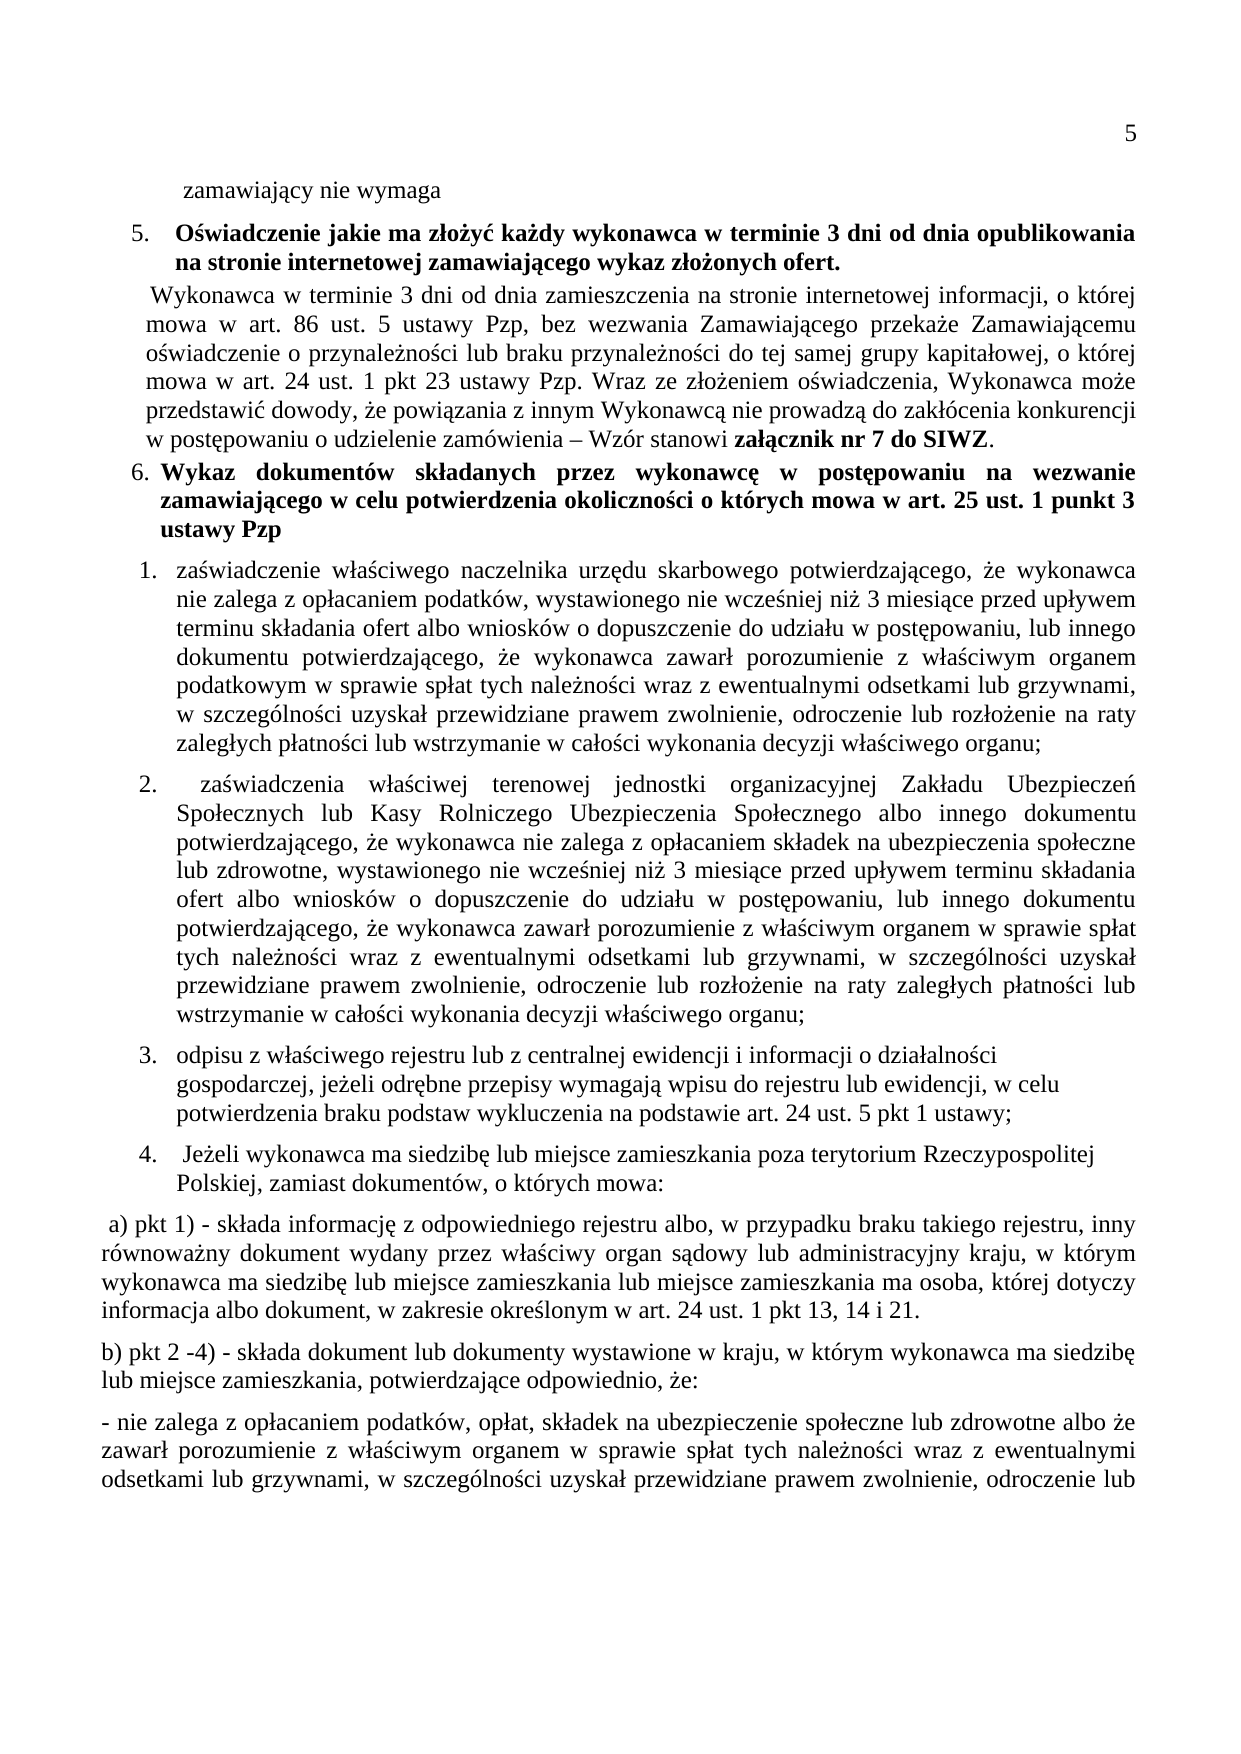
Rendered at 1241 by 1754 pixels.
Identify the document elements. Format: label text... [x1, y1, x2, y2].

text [101, 1407, 1137, 1493]
list Jeżeli wykonawca ma siedzibę lub miejsce zamieszkania poza terytorium Rzeczypospolitej Polskiej, zamiast dokumentów, o których mowa: [139, 1139, 1137, 1197]
list zaświadczenie właściwego naczelnika urzędu skarbowego potwierdzającego, że wykonawca nie zalega z opłacaniem podatków, wystawionego nie wcześniej niż 3 miesiące przed upływem terminu składania ofert albo wniosków o dopuszczenie do udziału w postępowaniu, lub innego dokumentu potwierdzającego, że wykonawca zawarł porozumienie z właściwym organem podatkowym w sprawie spłat tych należności wraz z ewentualnymi odsetkami lub grzywnami, w szczególności uzyskał przewidziane prawem zwolnienie, odroczenie lub rozłożenie na raty zaległych płatności lub wstrzymanie w całości wykonania decyzji właściwego organu; [139, 556, 1137, 757]
text Wykonawca w terminie 3 dni od dnia zamieszczenia na stronie internetowej informacji, o której mowa w art. 86 ust. 5 ustawy Pzp, bez wezwania Zamawiającego przekaże Zamawiającemu oświadczenie o przynależności lub braku przynależności do tej samej grupy kapitałowej, o której mowa w art. 24 ust. 1 pkt 23 ustawy Pzp. Wraz ze złożeniem oświadczenia, Wykonawca może przedstawić dowody, że powiązania z innym Wykonawcą nie prowadzą do zakłócenia konkurencji w postępowaniu o udzielenie zamówienia – Wzór stanowi załącznik nr 7 do SIWZ. [101, 280, 1137, 453]
list odpisu z właściwego rejestru lub z centralnej ewidencji i informacji o działalności gospodarczej, jeżeli odrębne przepisy wymagają wpisu do rejestru lub ewidencji, w celu potwierdzenia braku podstaw wykluczenia na podstawie art. 24 ust. 5 pkt 1 ustawy; [139, 1041, 1137, 1127]
text b) pkt 2 -4) - składa dokument lub dokumenty wystawione w kraju, w którym wykonawca ma siedzibę lub miejsce zamieszkania, potwierdzające odpowiednio, że: [101, 1337, 1137, 1394]
text a) pkt 1) - składa informację z odpowiedniego rejestru albo, w przypadku braku takiego rejestru, inny równoważny dokument wydany przez właściwy organ sądowy lub administracyjny kraju, w którym wykonawca ma siedzibę lub miejsce zamieszkania lub miejsce zamieszkania ma osoba, której dotyczy informacja albo dokument, w zakresie określonym w art. 24 ust. 1 pkt 13, 14 i 21. [101, 1209, 1137, 1324]
list Oświadczenie jakie ma złożyć każdy wykonawca w terminie 3 dni od dnia opublikowania na stronie internetowej zamawiającego wykaz złożonych ofert. [131, 218, 1137, 276]
list zaświadczenia właściwej terenowej jednostki organizacyjnej Zakładu Ubezpieczeń Społecznych lub Kasy Rolniczego Ubezpieczenia Społecznego albo innego dokumentu potwierdzającego, że wykonawca nie zalega z opłacaniem składek na ubezpieczenia społeczne lub zdrowotne, wystawionego nie wcześniej niż 3 miesiące przed upływem terminu składania ofert albo wniosków o dopuszczenie do udziału w postępowaniu, lub innego dokumentu potwierdzającego, że wykonawca zawarł porozumienie z właściwym organem w sprawie spłat tych należności wraz z ewentualnymi odsetkami lub grzywnami, w szczególności uzyskał przewidziane prawem zwolnienie, odroczenie lub rozłożenie na raty zaległych płatności lub wstrzymanie w całości wykonania decyzji właściwego organu; [139, 769, 1137, 1028]
text zamawiający nie wymaga [183, 176, 1137, 204]
list Wykaz dokumentów składanych przez wykonawcę w postępowaniu na wezwanie zamawiającego w celu potwierdzenia okoliczności o których mowa w art. 25 ust. 1 punkt 3 ustawy Pzp [131, 457, 1137, 543]
